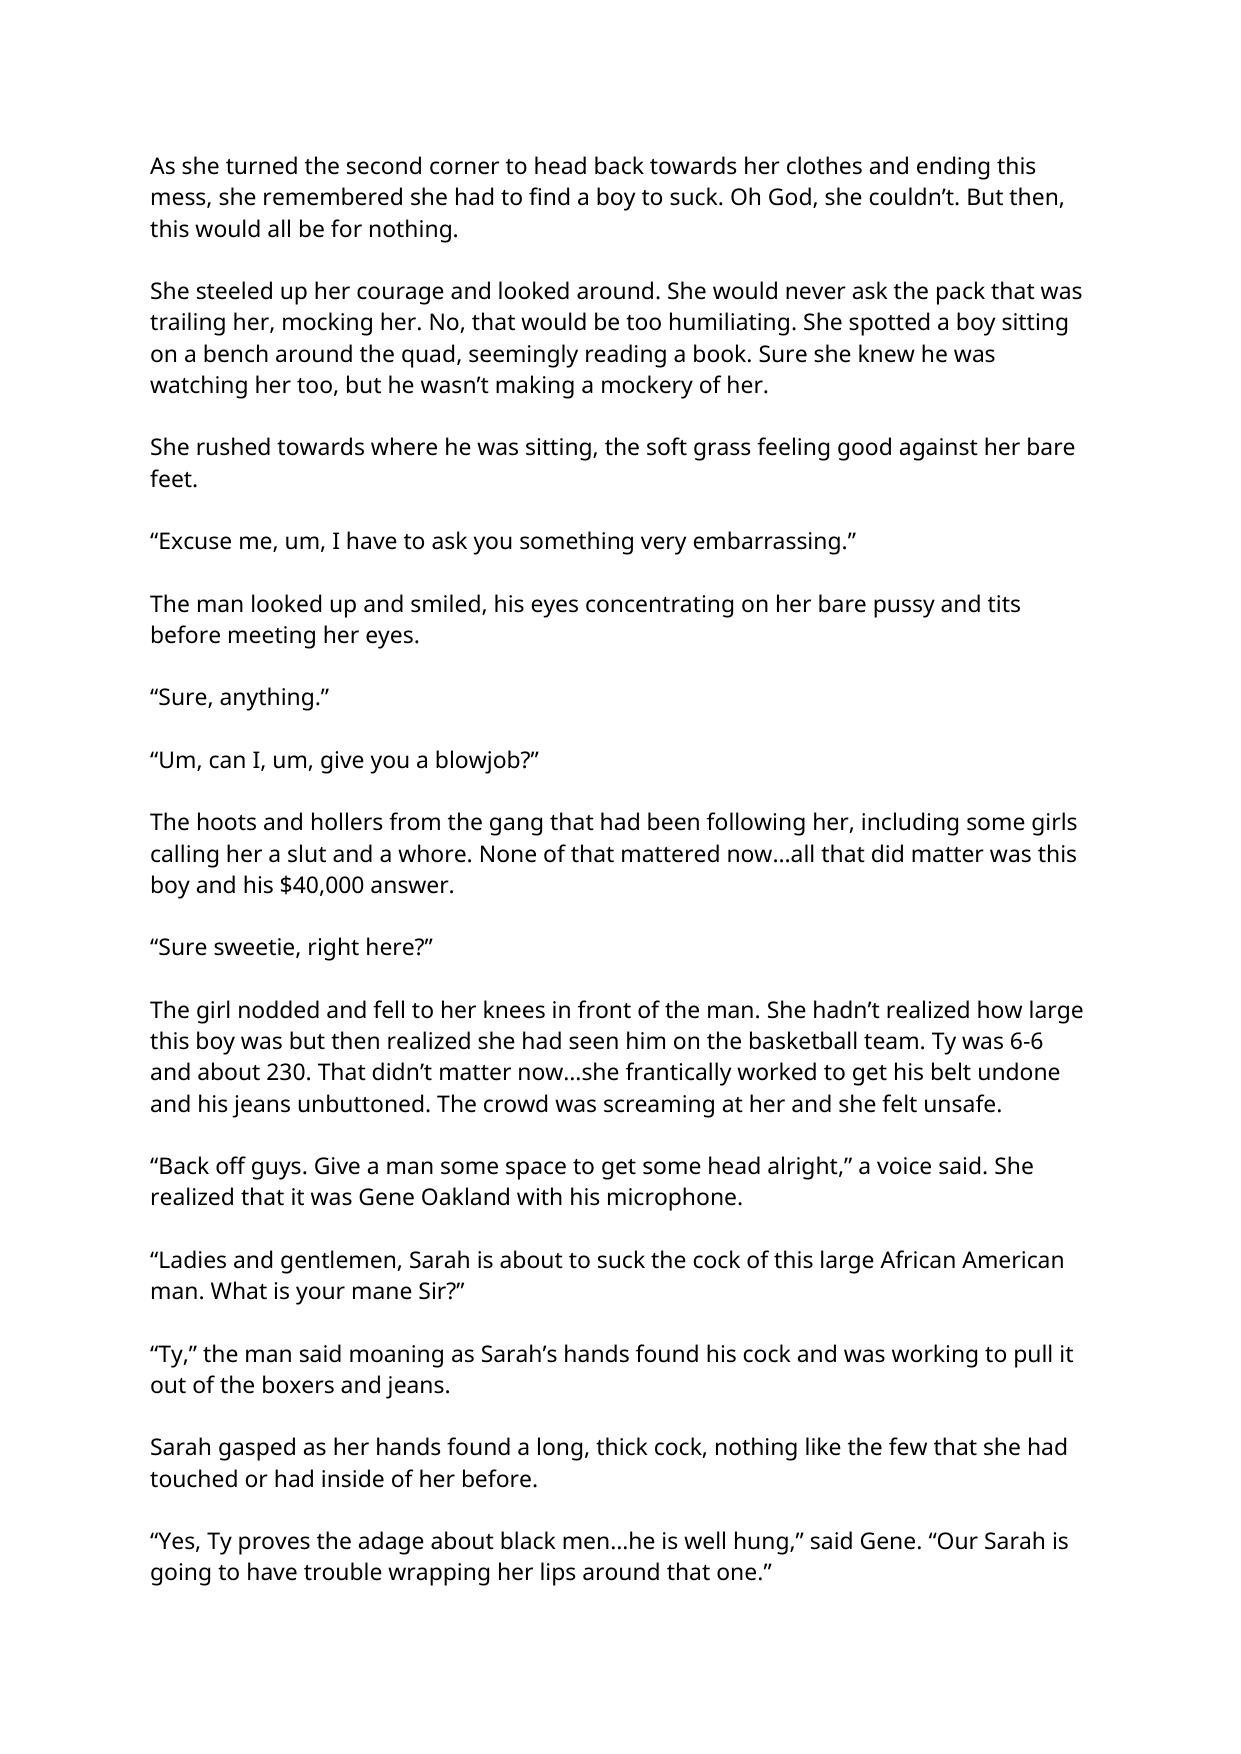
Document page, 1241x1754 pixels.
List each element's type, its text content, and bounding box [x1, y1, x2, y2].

text “Sure, anything.” [150, 681, 1090, 712]
text She rushed towards where he was sitting, the soft grass feeling good against her bare feet. [150, 431, 1090, 494]
text The hoots and hollers from the gang that had been following her, including some girls calling her a slut and a whore. None of that mattered now…all that did matter was this boy and his $40,000 answer. [150, 806, 1090, 900]
text “Back off guys. Give a man some space to get some head alright,” a voice said. She realized that it was Gene Oakland with his microphone. [150, 1150, 1090, 1212]
text “Ladies and gentlemen, Sarah is about to suck the cock of this large African American man. What is your mane Sir?” [150, 1244, 1090, 1306]
text The man looked up and smiled, his eyes concentrating on her bare pussy and tits before meeting her eyes. [150, 587, 1090, 650]
text The girl nodded and fell to her knees in front of the man. She hadn’t realized how large this boy was but then realized she had seen him on the basketball team. Ty was 6-6 and about 230. That didn’t matter now…she frantically worked to get his belt undone and his jeans unbuttoned. The crowd was screaming at her and she felt unsafe. [150, 994, 1090, 1119]
text “Excuse me, um, I have to ask you something very embarrassing.” [150, 525, 1090, 556]
text “Ty,” the man said moaning as Sarah’s hands found his cock and was working to pull it out of the boxers and jeans. [150, 1337, 1090, 1400]
text “Um, can I, um, give you a blowjob?” [150, 744, 1090, 775]
text As she turned the second corner to head back towards her clothes and ending this mess, she remembered she had to find a boy to suck. Oh God, she couldn’t. But then, this would all be for nothing. [150, 150, 1090, 244]
text Sarah gasped as her hands found a long, thick cock, nothing like the few that she had touched or had inside of her before. [150, 1431, 1090, 1494]
text “Sure sweetie, right here?” [150, 931, 1090, 962]
text “Yes, Ty proves the adage about black men…he is well hung,” said Gene. “Our Sarah is going to have trouble wrapping her lips around that one.” [150, 1525, 1090, 1587]
text She steeled up her courage and looked around. She would never ask the pack that was trailing her, mocking her. No, that would be too humiliating. She spotted a boy sitting on a bench around the quad, seemingly reading a book. Sure she knew he was watching her too, but he wasn’t making a mockery of her. [150, 275, 1090, 400]
